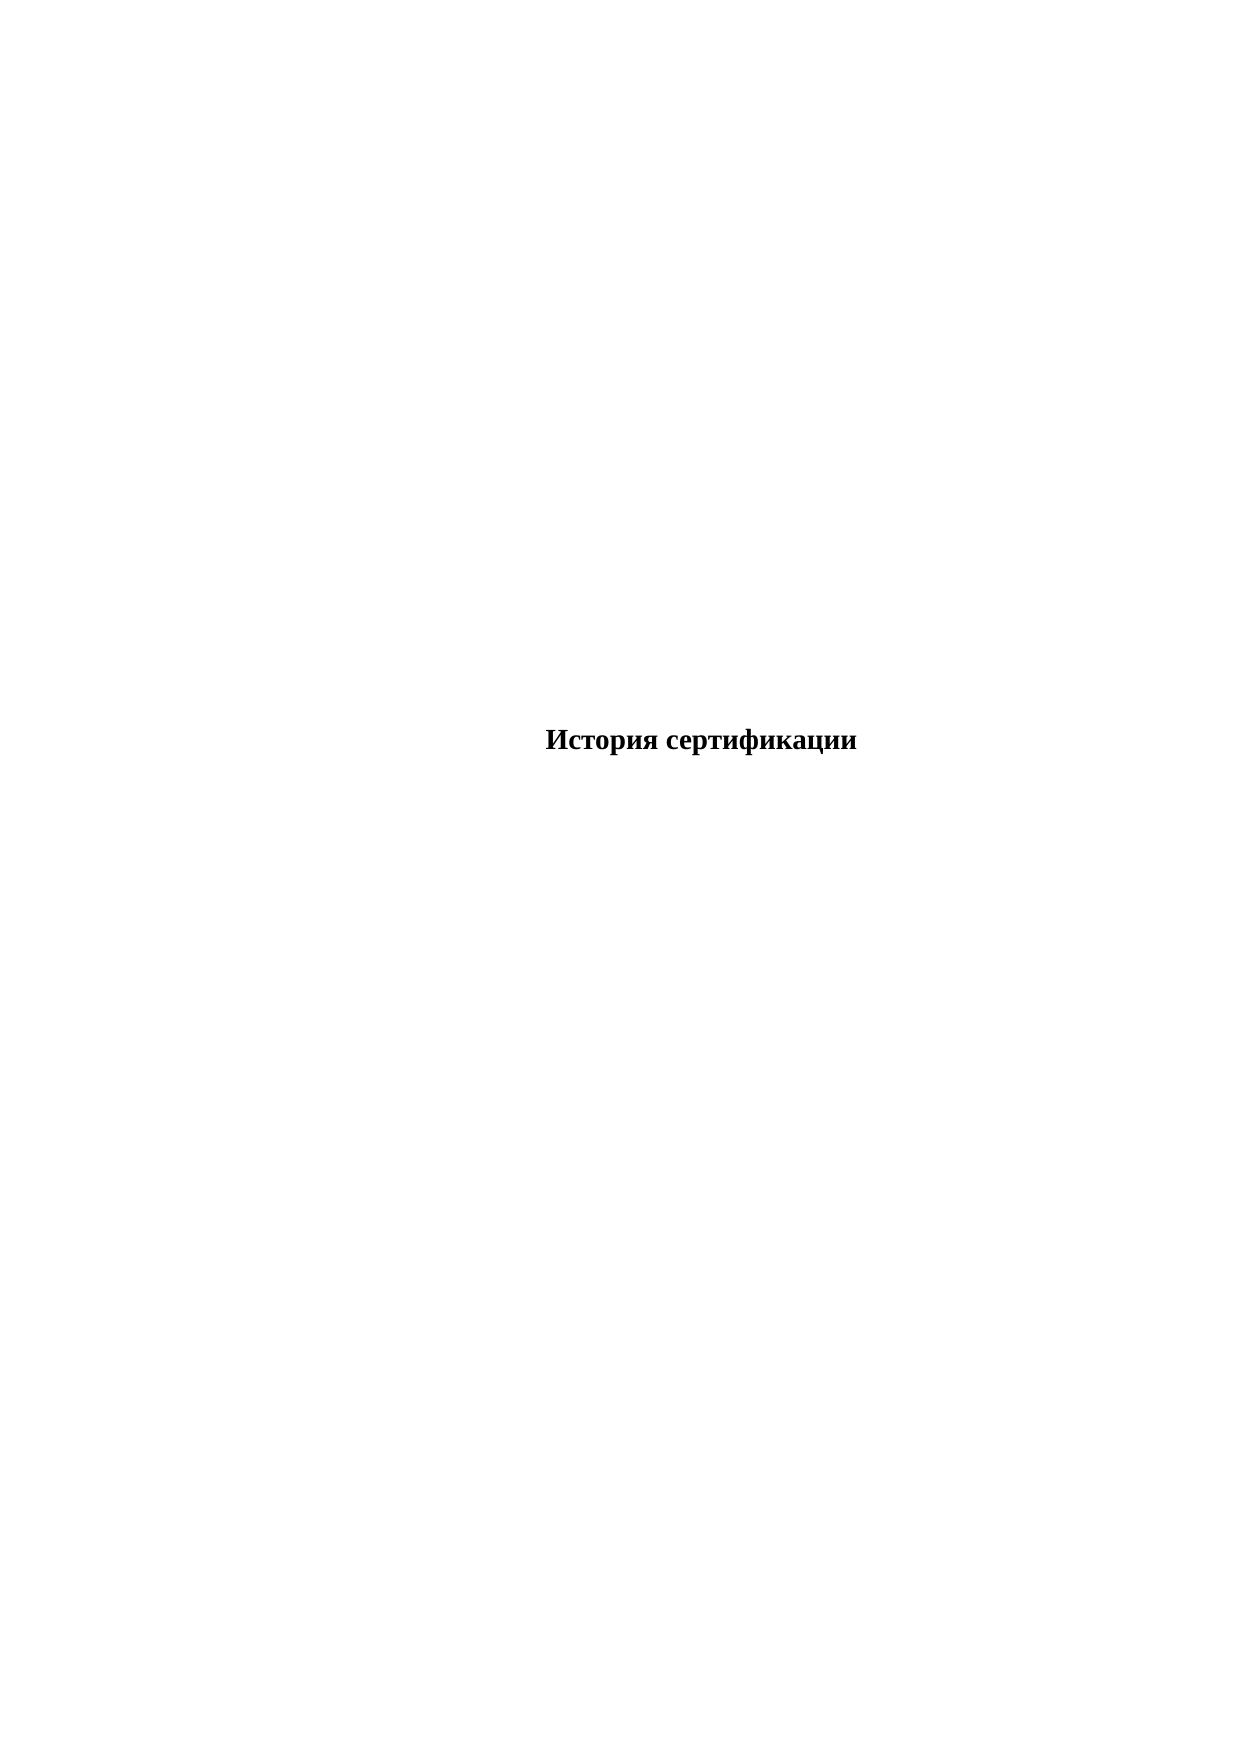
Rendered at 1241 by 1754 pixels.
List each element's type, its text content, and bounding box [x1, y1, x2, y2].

text История сертификации [177, 722, 1152, 755]
